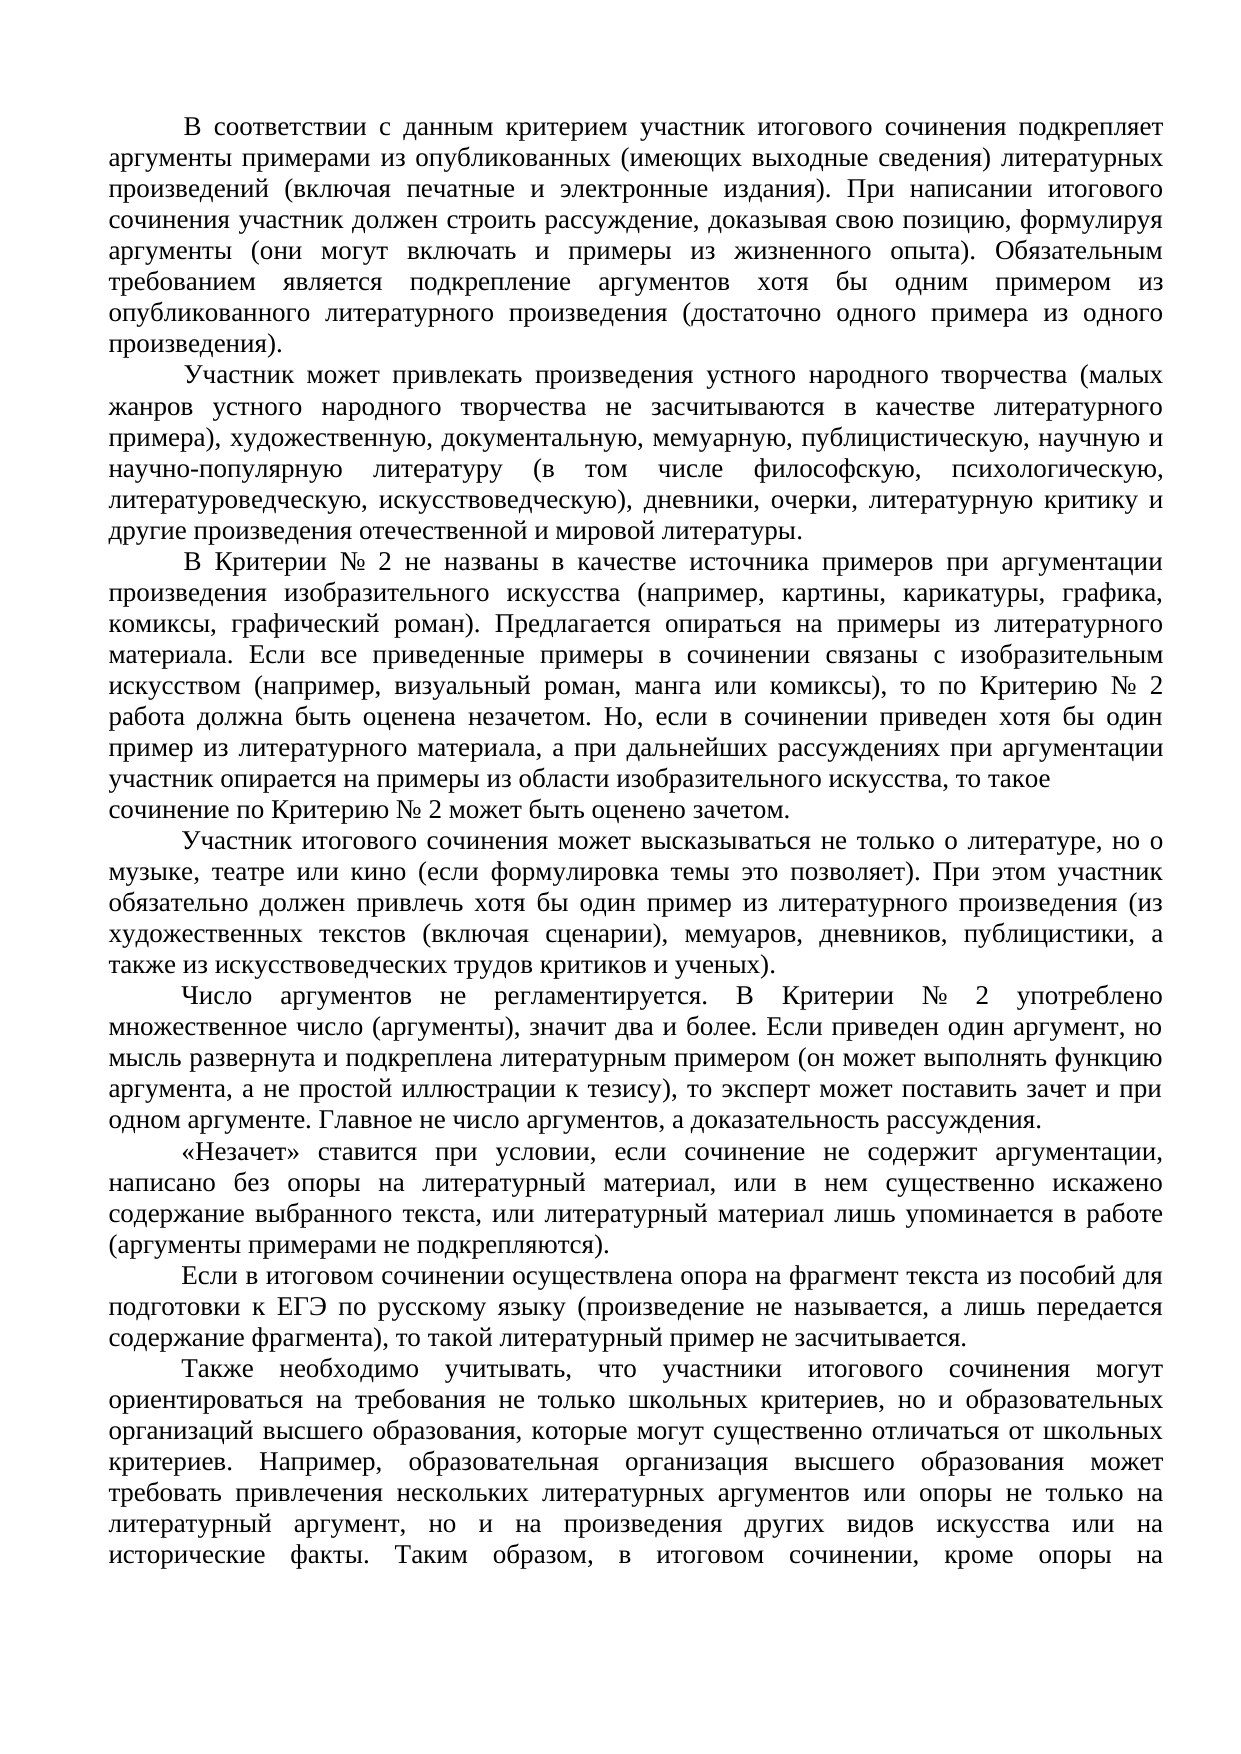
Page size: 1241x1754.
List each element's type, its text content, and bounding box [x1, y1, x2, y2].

text Участник может привлекать произведения устного народного творчества (малых жанров устного народного творчества не засчитываются в качестве литературного примера), художественную, документальную, мемуарную, публицистическую, научную и научно-популярную литературу (в том числе философскую, психологическую, литературоведческую, искусствоведческую), дневники, очерки, литературную критику и другие произведения отечественной и мировой литературы. [108, 359, 1164, 545]
text Число аргументов не регламентируется. В Критерии № 2 употреблено множественное число (аргументы), значит два и более. Если приведен один аргумент, но мысль развернута и подкреплена литературным примером (он может выполнять функцию аргумента, а не простой иллюстрации к тезису), то эксперт может поставить зачет и при одном аргументе. Главное не число аргументов, а доказательность рассуждения. [108, 980, 1164, 1135]
text Участник итогового сочинения может высказываться не только о литературе, но о музыке, театре или кино (если формулировка темы это позволяет). При этом участник обязательно должен привлечь хотя бы один пример из литературного произведения (из художественных текстов (включая сценарии), мемуаров, дневников, публицистики, а также из искусствоведческих трудов критиков и ученых). [108, 825, 1164, 980]
text «Незачет» ставится при условии, если сочинение не содержит аргументации, написано без опоры на литературный материал, или в нем существенно искажено содержание выбранного текста, или литературный материал лишь упоминается в работе (аргументы примерами не подкрепляются). [108, 1135, 1164, 1259]
text Если в итоговом сочинении осуществлена опора на фрагмент текста из пособий для подготовки к ЕГЭ по русскому языку (произведение не называется, а лишь передается содержание фрагмента), то такой литературный пример не засчитывается. [108, 1259, 1164, 1352]
text В соответствии с данным критерием участник итогового сочинения подкрепляет аргументы примерами из опубликованных (имеющих выходные сведения) литературных произведений (включая печатные и электронные издания). При написании итогового сочинения участник должен строить рассуждение, доказывая свою позицию, формулируя аргументы (они могут включать и примеры из жизненного опыта). Обязательным требованием является подкрепление аргументов хотя бы одним примером из опубликованного литературного произведения (достаточно одного примера из одного произведения). [108, 111, 1164, 359]
text сочинение по Критерию № 2 может быть оценено зачетом. [108, 794, 1167, 825]
text В Критерии № 2 не названы в качестве источника примеров при аргументации произведения изобразительного искусства (например, картины, карикатуры, графика, комиксы, графический роман). Предлагается опираться на примеры из литературного материала. Если все приведенные примеры в сочинении связаны с изобразительным искусством (например, визуальный роман, манга или комиксы), то по Критерию № 2 работа должна быть оценена незачетом. Но, если в сочинении приведен хотя бы один пример из литературного материала, а при дальнейших рассуждениях при аргументации участник опирается на примеры из области изобразительного искусства, то такое [108, 545, 1164, 794]
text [108, 1352, 1164, 1570]
